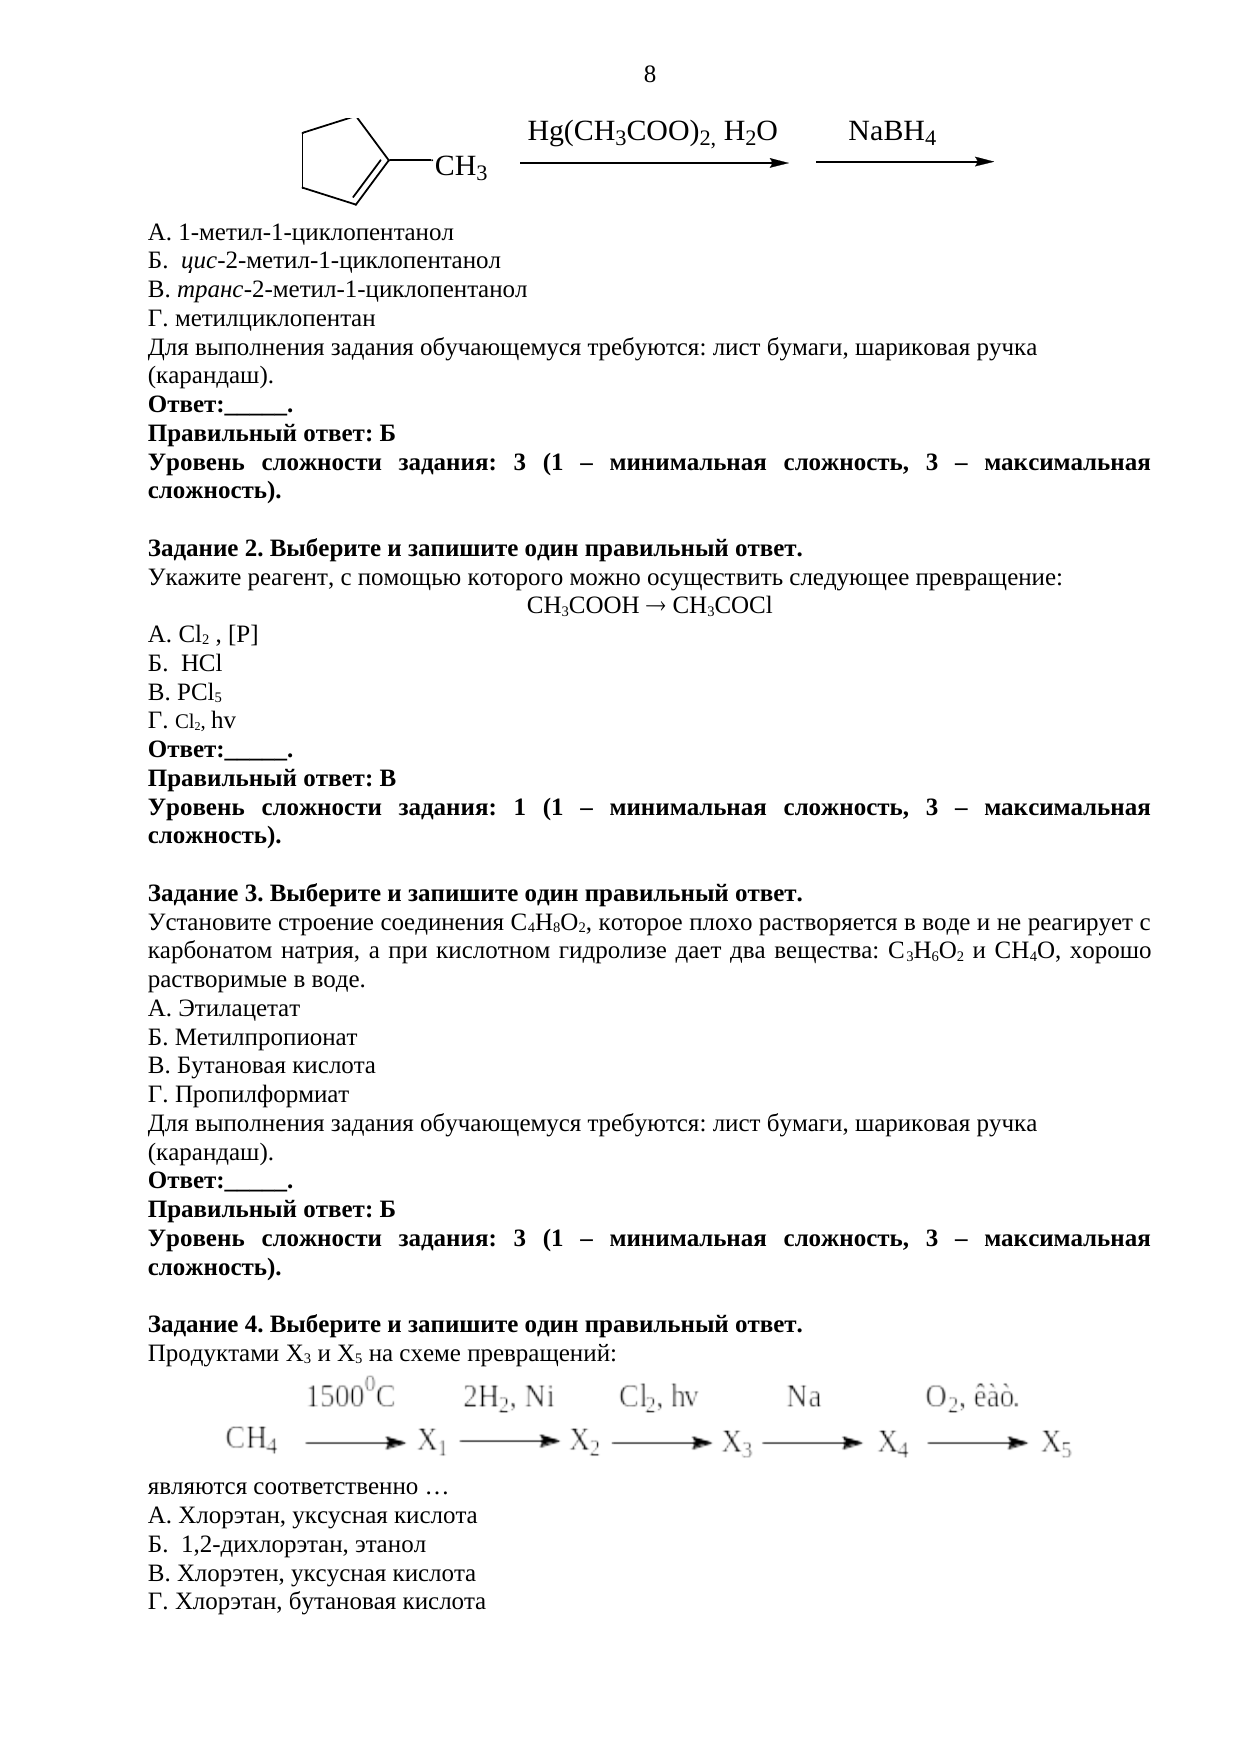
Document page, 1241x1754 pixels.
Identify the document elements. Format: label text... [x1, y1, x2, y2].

text Б. цис-2-метил-1-циклопентанол [148, 245, 1152, 274]
text Правильный ответ: В [148, 763, 1152, 792]
text Ответ:_____. [148, 1165, 1152, 1194]
text А. 1-метил-1-циклопентанол [148, 217, 1152, 245]
text Ответ:_____. [148, 734, 1152, 763]
text Г. Хлорэтан, бутановая кислота [148, 1586, 1152, 1615]
text Уровень сложности задания: 3 (1 – минимальная сложность, 3 – максимальная сложность). [148, 447, 1152, 504]
text Задание 4. Выберите и запишите один правильный ответ. [148, 1309, 1152, 1338]
text Для выполнения задания обучающемуся требуются: лист бумаги, шариковая ручка (карандаш). [148, 332, 1152, 389]
text Продуктами Х3 и Х5 на схеме превращений: [148, 1338, 1152, 1367]
text Укажите реагент, с помощью которого можно осуществить следующее превращение: [148, 562, 1152, 590]
text В. транс-2-метил-1-циклопентанол [148, 274, 1152, 303]
text Б. 1,2-дихлорэтан, этанол [148, 1529, 1152, 1558]
text В. Бутановая кислота [148, 1050, 1152, 1079]
text являются соответственно … [148, 1471, 1152, 1500]
text Г. Cl2, hv [148, 705, 1152, 734]
text Ответ:_____. [148, 389, 1152, 418]
text Задание 2. Выберите и запишите один правильный ответ. [148, 533, 1152, 562]
text Для выполнения задания обучающемуся требуются: лист бумаги, шариковая ручка (карандаш). [148, 1108, 1152, 1165]
text Уровень сложности задания: 3 (1 – минимальная сложность, 3 – максимальная сложность). [148, 1223, 1152, 1280]
text Б. HCl [148, 648, 1152, 677]
text А. Этилацетат [148, 993, 1152, 1022]
text В. Хлорэтен, уксусная кислота [148, 1558, 1152, 1586]
text В. PCl5 [148, 677, 1152, 705]
text А. Cl2 , [P] [148, 619, 1152, 648]
text Б. Метилпропионат [148, 1022, 1152, 1050]
text Правильный ответ: Б [148, 1194, 1152, 1223]
text Правильный ответ: Б [148, 418, 1152, 447]
list Установите строение соединения С4Н8О2, которое плохо растворяется в воде и не реагирует с карбонатом натрия, а при кислотном гидролизе дает два вещества: С3Н6О2 и СН4О, хорошо растворимые в воде. [148, 907, 1152, 993]
text СH3COOH CH3COCl [148, 590, 1152, 619]
text Г. Пропилформиат [148, 1079, 1152, 1108]
text Задание 3. Выберите и запишите один правильный ответ. [148, 878, 1152, 907]
text Г. метилциклопентан [148, 303, 1152, 332]
text А. Хлорэтан, уксусная кислота [148, 1500, 1152, 1529]
text Уровень сложности задания: 1 (1 – минимальная сложность, 3 – максимальная сложность). [148, 792, 1152, 849]
